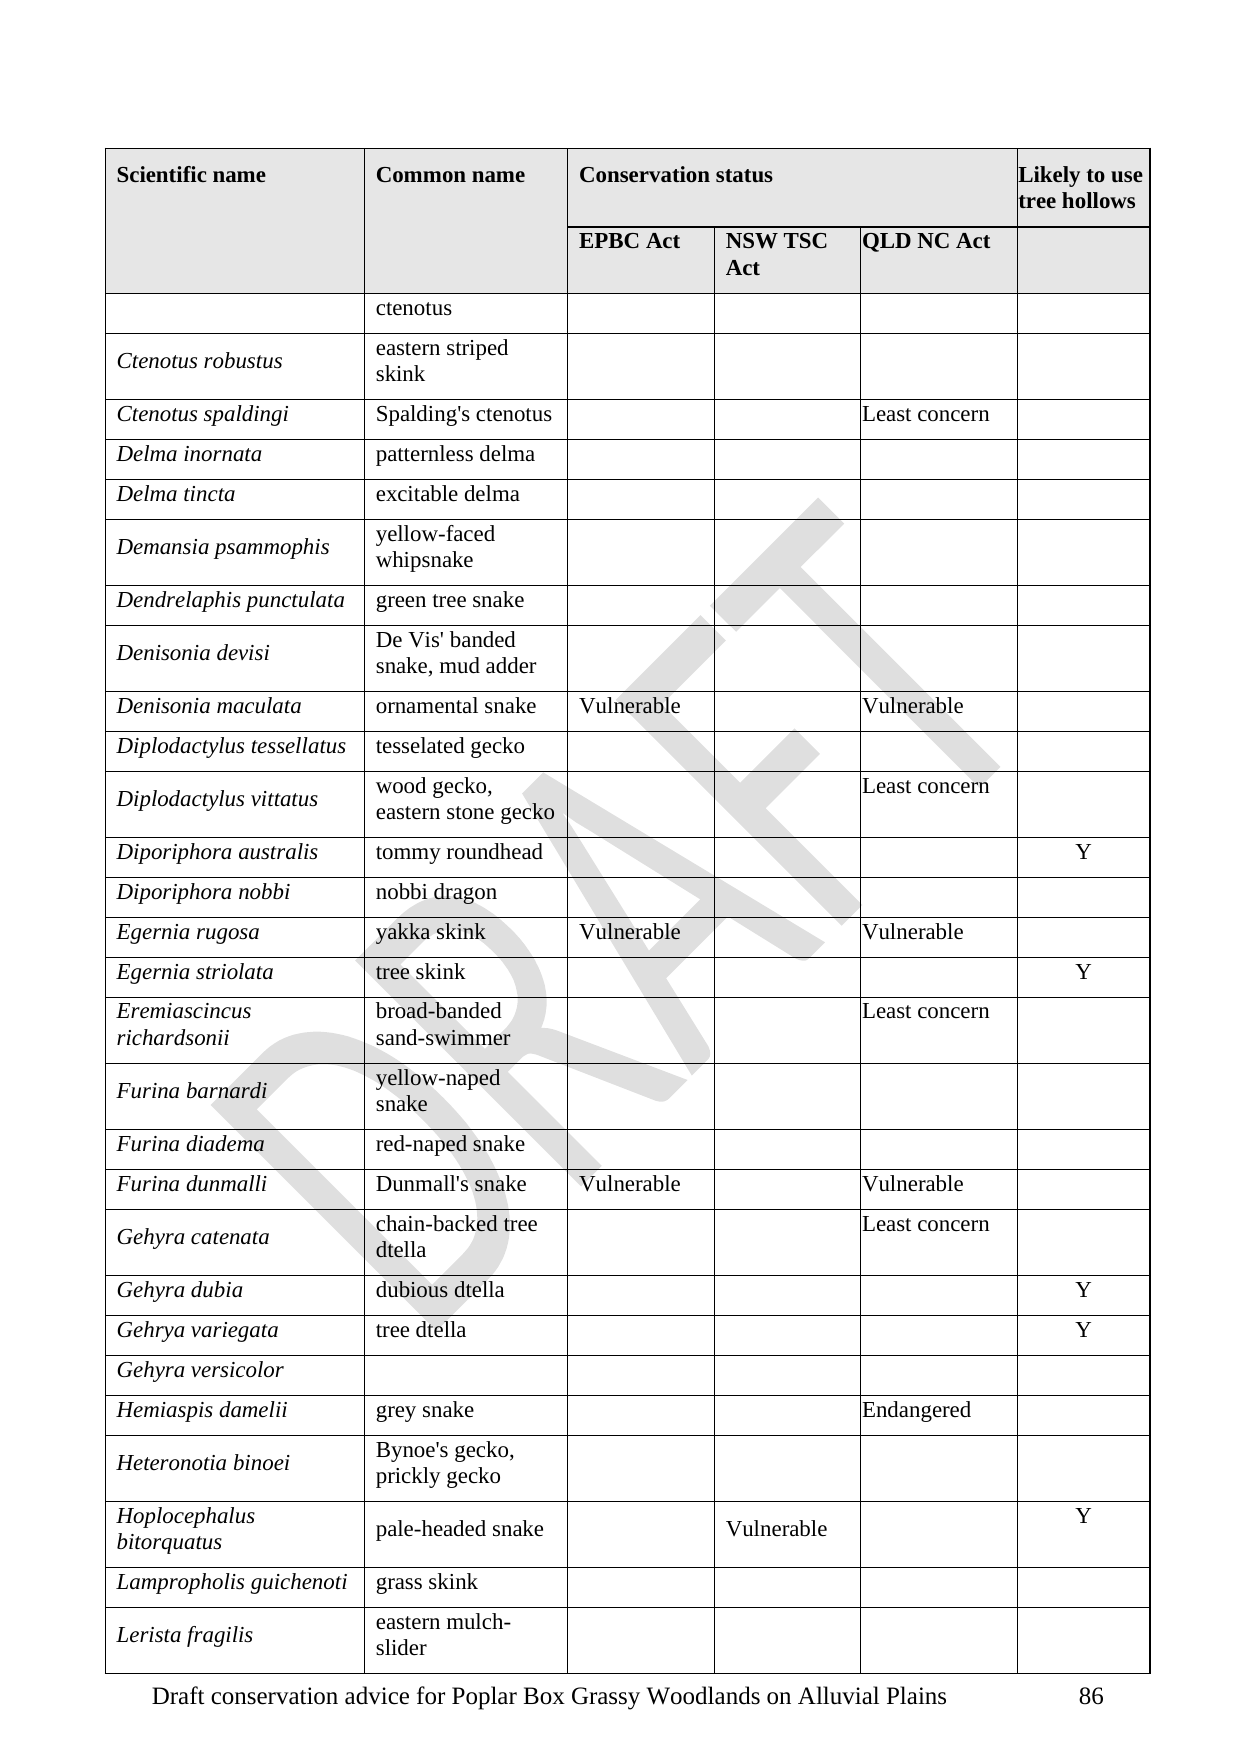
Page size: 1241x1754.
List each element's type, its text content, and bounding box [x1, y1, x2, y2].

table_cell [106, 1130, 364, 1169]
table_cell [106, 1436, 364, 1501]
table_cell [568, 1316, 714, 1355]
table_cell QLD NC Act [861, 228, 1017, 293]
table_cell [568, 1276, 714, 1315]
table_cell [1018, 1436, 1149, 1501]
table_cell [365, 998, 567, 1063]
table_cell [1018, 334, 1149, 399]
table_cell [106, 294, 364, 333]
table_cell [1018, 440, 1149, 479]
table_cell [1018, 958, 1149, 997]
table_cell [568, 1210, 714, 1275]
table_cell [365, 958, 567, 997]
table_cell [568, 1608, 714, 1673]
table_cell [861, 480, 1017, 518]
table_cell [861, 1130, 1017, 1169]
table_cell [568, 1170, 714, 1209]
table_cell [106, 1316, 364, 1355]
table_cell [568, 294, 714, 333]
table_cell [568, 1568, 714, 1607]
table_header Scientific name [106, 149, 364, 293]
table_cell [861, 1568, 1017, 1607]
table_header Likely to use tree hollows [1018, 149, 1149, 226]
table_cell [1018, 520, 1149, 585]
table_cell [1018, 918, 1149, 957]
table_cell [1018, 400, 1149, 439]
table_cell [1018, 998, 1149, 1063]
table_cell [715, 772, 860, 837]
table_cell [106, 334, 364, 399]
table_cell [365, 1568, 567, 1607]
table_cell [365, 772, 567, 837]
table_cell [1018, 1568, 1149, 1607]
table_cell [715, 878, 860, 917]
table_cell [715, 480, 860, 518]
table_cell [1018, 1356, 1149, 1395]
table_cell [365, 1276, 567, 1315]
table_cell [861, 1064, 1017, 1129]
table_header Common name [365, 149, 567, 293]
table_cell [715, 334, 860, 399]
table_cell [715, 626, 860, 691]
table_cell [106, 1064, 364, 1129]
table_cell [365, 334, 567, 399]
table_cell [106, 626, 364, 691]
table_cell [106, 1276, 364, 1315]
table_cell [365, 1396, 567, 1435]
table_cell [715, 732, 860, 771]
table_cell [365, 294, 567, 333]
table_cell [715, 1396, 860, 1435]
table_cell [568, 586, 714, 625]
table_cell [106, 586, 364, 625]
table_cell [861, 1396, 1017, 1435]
table_cell EPBC Act [568, 228, 714, 293]
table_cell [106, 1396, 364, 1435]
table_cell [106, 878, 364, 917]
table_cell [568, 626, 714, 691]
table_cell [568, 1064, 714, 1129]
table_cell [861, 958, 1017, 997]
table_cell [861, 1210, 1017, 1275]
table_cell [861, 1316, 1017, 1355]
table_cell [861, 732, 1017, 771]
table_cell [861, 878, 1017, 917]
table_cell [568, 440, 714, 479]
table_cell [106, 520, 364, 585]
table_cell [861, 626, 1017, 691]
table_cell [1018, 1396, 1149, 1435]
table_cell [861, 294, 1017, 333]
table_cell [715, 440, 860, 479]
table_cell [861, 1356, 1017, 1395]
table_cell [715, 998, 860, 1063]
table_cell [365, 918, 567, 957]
table_cell [1018, 228, 1149, 293]
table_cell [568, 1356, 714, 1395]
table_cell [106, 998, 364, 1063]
table_cell NSW TSC Act [715, 228, 860, 293]
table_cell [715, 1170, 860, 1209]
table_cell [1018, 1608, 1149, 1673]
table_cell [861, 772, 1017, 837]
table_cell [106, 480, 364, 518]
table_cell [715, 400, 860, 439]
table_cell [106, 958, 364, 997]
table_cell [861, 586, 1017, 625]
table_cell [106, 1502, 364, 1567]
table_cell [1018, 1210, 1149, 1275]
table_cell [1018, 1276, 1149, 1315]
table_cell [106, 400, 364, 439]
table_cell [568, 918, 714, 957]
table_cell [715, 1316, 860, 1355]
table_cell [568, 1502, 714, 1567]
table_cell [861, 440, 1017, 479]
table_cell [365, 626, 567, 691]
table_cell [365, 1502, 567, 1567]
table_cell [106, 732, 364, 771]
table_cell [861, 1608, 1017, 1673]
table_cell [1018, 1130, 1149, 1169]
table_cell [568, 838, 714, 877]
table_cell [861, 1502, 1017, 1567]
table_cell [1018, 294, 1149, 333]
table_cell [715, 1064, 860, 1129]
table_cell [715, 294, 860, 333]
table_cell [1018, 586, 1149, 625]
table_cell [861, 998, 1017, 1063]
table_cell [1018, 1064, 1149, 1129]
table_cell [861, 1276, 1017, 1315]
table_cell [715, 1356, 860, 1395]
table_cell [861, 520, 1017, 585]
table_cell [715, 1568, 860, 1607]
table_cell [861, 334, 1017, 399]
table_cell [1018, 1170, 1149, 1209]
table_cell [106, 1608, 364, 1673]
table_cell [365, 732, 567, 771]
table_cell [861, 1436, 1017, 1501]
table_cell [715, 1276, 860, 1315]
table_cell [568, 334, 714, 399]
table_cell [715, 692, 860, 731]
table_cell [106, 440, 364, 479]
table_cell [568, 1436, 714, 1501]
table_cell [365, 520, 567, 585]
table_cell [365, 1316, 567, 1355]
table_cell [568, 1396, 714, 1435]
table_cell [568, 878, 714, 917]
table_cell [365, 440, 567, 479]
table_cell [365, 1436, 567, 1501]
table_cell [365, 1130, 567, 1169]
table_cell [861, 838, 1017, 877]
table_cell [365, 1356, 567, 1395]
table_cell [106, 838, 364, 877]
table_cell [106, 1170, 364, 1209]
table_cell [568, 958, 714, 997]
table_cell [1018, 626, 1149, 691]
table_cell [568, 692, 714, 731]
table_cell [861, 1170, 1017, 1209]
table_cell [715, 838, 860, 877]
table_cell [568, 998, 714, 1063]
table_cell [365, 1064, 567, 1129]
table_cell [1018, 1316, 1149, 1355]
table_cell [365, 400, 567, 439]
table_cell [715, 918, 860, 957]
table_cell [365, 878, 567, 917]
table_header Conservation status [568, 149, 1017, 226]
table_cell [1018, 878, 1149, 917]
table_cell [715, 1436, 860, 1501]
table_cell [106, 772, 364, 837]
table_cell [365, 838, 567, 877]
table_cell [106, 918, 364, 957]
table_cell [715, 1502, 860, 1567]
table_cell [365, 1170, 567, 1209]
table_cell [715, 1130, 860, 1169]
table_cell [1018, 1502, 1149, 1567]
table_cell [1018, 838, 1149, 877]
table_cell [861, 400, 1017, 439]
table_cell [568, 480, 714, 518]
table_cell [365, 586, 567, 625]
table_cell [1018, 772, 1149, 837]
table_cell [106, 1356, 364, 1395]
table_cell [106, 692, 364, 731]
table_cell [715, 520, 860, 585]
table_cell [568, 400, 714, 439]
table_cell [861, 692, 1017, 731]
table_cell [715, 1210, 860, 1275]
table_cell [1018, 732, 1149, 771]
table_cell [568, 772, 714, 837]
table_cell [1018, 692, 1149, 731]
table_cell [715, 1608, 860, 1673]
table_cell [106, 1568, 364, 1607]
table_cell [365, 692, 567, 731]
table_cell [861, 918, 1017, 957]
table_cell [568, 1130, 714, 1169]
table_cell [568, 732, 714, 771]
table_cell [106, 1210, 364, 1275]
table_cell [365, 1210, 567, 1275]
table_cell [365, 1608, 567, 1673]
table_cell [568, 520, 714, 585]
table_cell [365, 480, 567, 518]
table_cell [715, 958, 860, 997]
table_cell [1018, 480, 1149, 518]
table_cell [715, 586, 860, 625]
